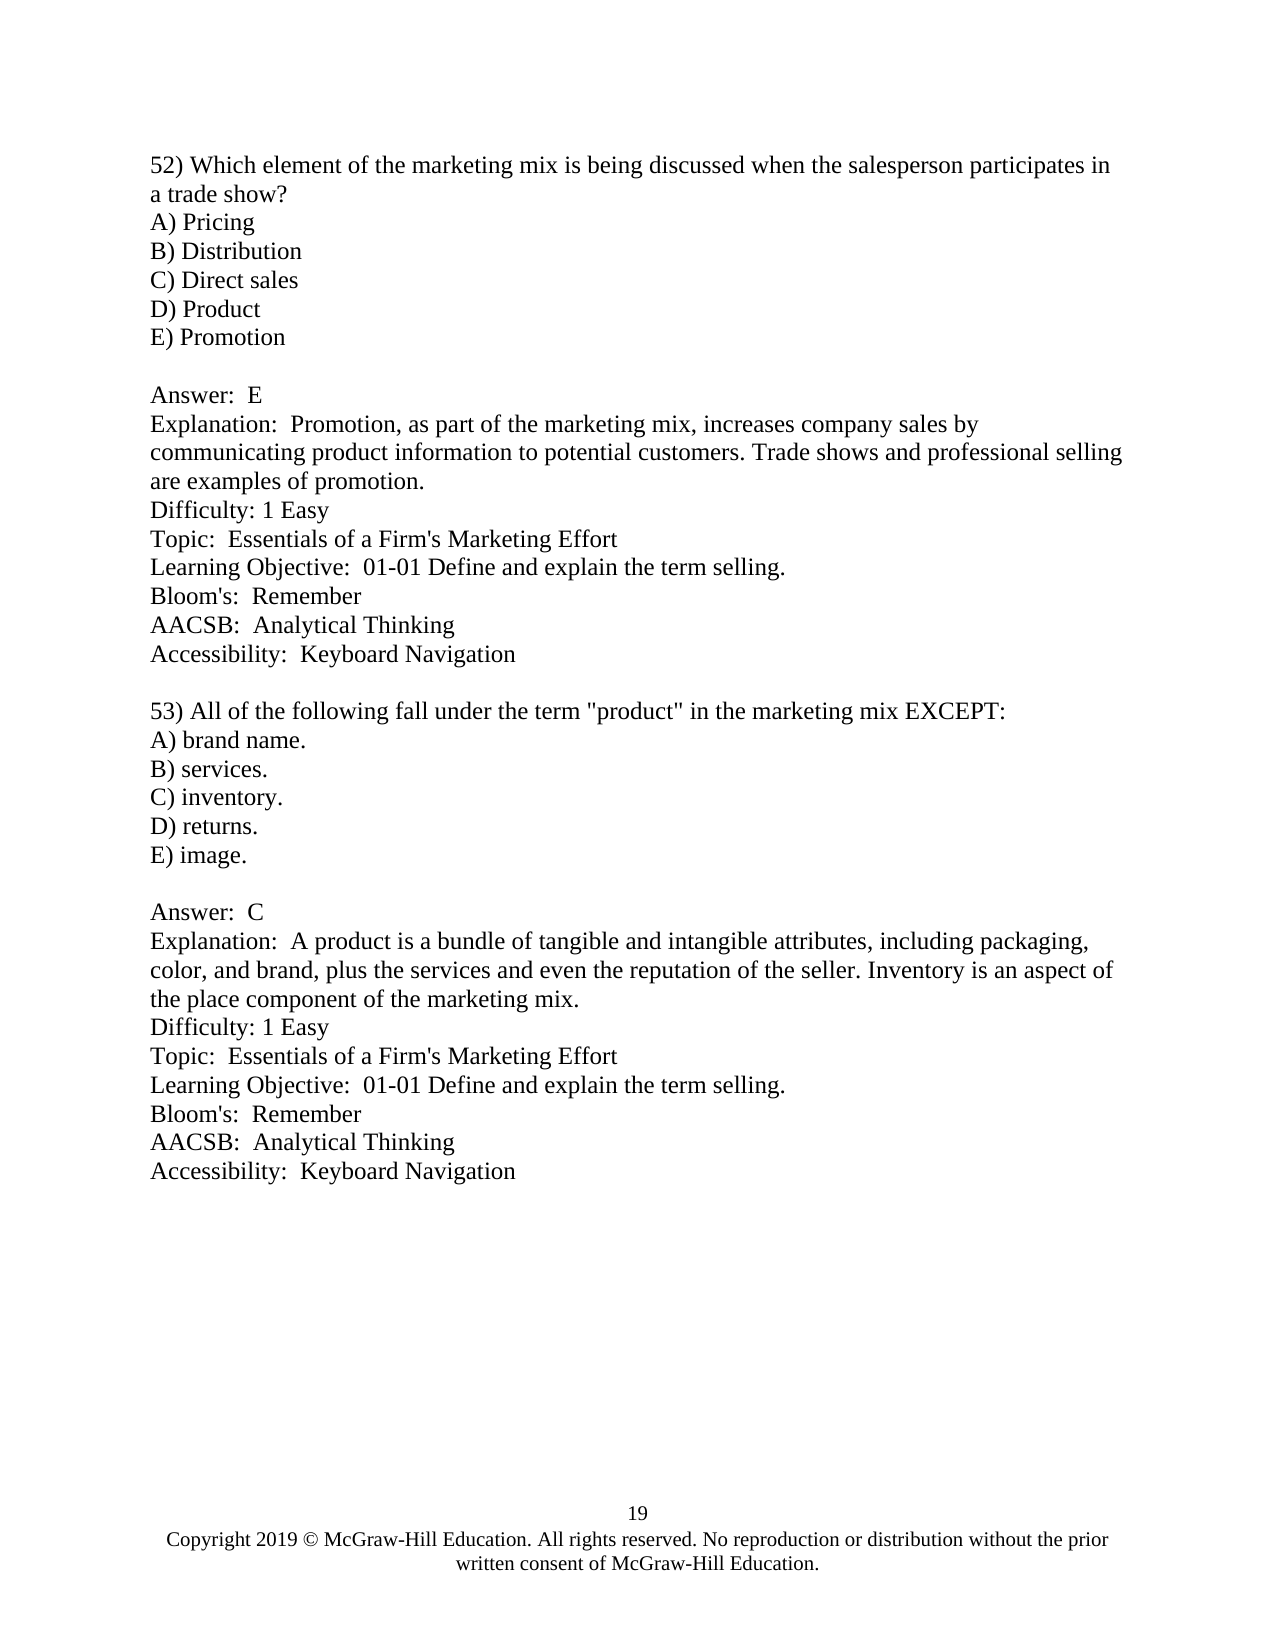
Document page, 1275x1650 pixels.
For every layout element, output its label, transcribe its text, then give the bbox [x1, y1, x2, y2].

text Answer: C [150, 897, 1125, 926]
text Topic: Essentials of a Firm's Marketing Effort [150, 1041, 1125, 1070]
text D) Product [150, 294, 1125, 322]
text Answer: E [150, 380, 1125, 409]
text A) brand name. [150, 725, 1125, 754]
text B) services. [150, 754, 1125, 782]
text C) inventory. [150, 782, 1125, 811]
text Learning Objective: 01-01 Define and explain the term selling. [150, 1070, 1125, 1099]
text C) Direct sales [150, 265, 1125, 294]
text A) Pricing [150, 207, 1125, 236]
text B) Distribution [150, 236, 1125, 265]
text Explanation: A product is a bundle of tangible and intangible attributes, including packaging, color, and brand, plus the services and even the reputation of the seller. Inventory is an aspect of the place component of the marketing mix. [150, 926, 1125, 1012]
text E) Promotion [150, 322, 1125, 351]
text Difficulty: 1 Easy [150, 495, 1125, 524]
text 53) All of the following fall under the term "product" in the marketing mix EXCEPT: [150, 696, 1125, 725]
text D) returns. [150, 811, 1125, 840]
text Explanation: Promotion, as part of the marketing mix, increases company sales by communicating product information to potential customers. Trade shows and professional selling are examples of promotion. [150, 409, 1125, 495]
text E) image. [150, 840, 1125, 869]
text Accessibility: Keyboard Navigation [150, 1156, 1125, 1185]
text Accessibility: Keyboard Navigation [150, 639, 1125, 667]
text 52) Which element of the marketing mix is being discussed when the salesperson participates in a trade show? [150, 150, 1125, 207]
text Bloom's: Remember [150, 1099, 1125, 1127]
text Difficulty: 1 Easy [150, 1012, 1125, 1041]
text Bloom's: Remember [150, 581, 1125, 610]
text AACSB: Analytical Thinking [150, 610, 1125, 639]
text Learning Objective: 01-01 Define and explain the term selling. [150, 552, 1125, 581]
text AACSB: Analytical Thinking [150, 1127, 1125, 1156]
text Topic: Essentials of a Firm's Marketing Effort [150, 524, 1125, 552]
